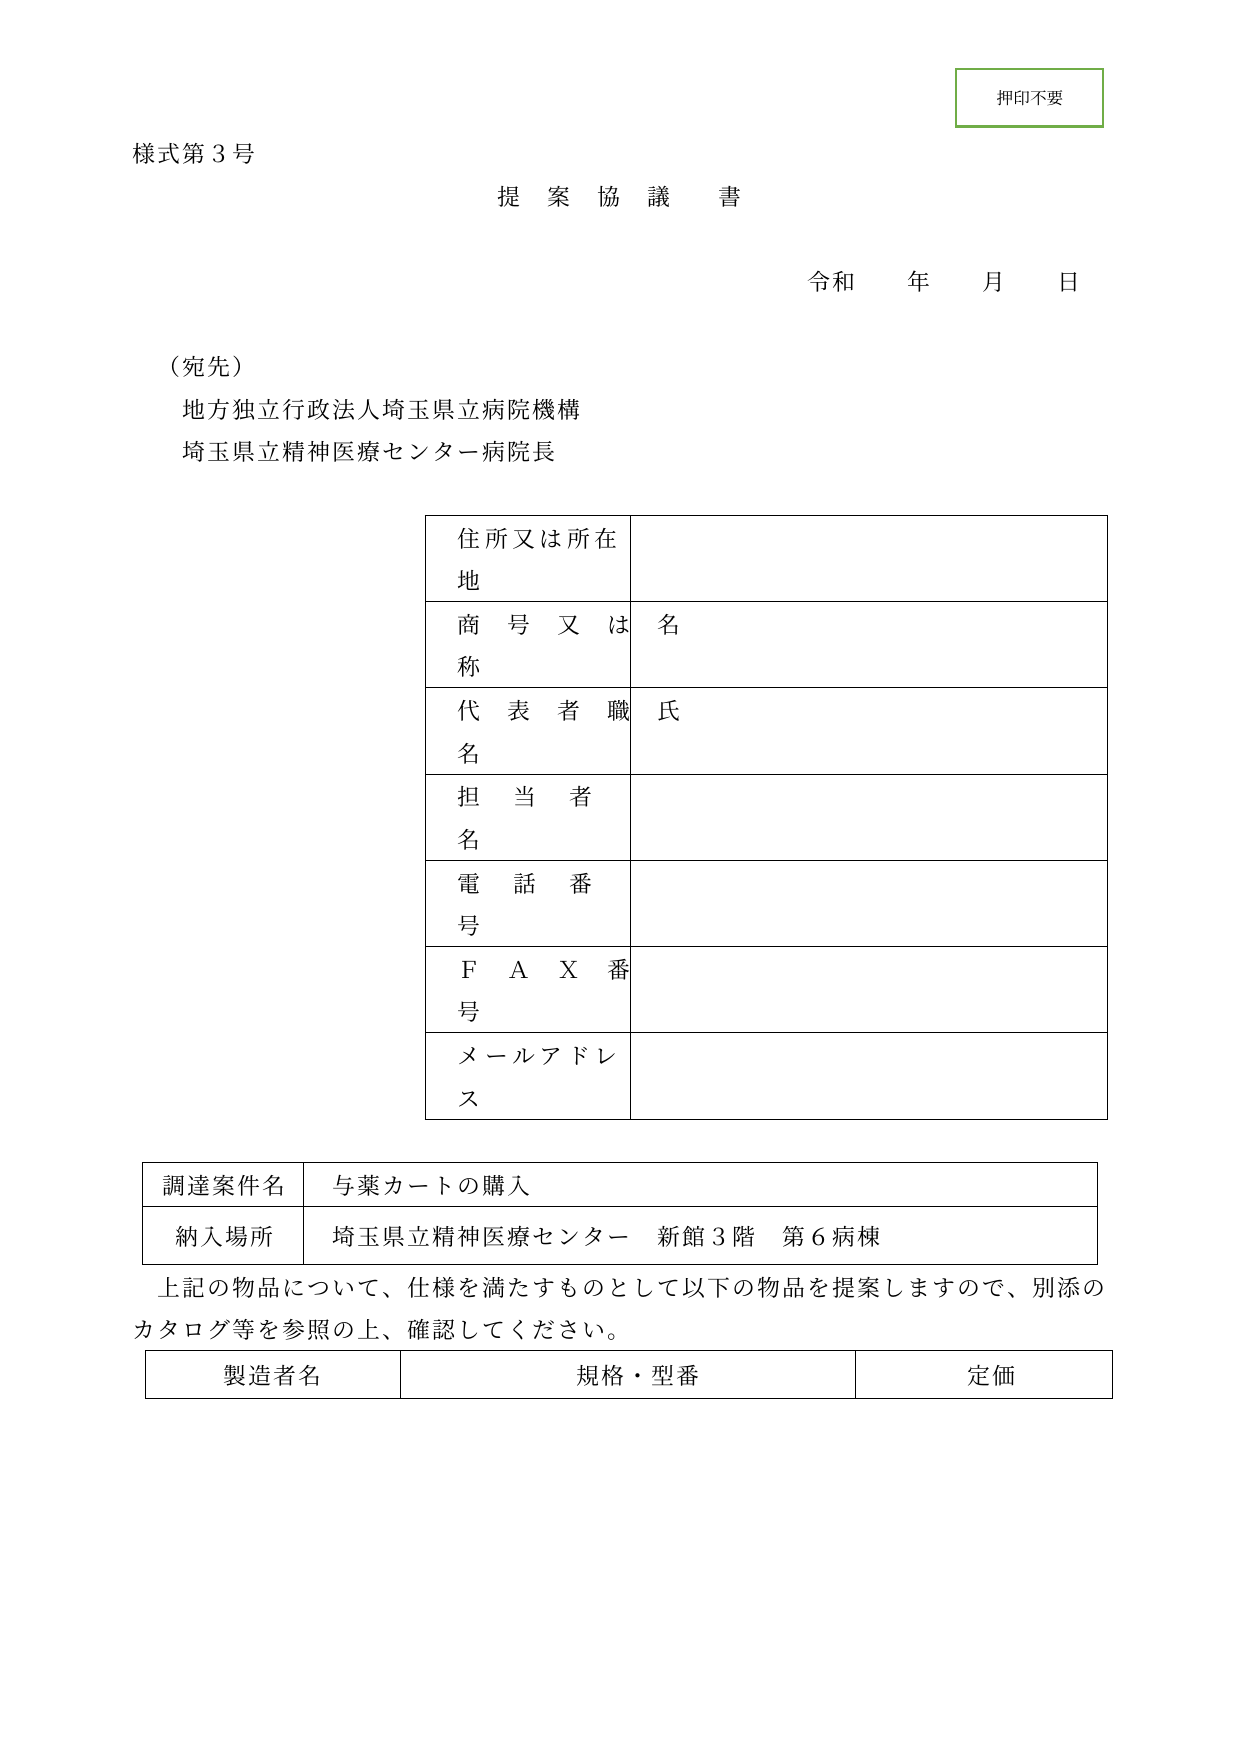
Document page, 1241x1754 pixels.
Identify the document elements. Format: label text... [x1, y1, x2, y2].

table_header 住所又は所在地 [426, 516, 630, 601]
table_cell 商号又は名称 [426, 602, 630, 687]
table_cell ＦＡＸ番号 [426, 947, 630, 1032]
text 様式第３号 [133, 131, 1108, 174]
table_cell [631, 775, 1107, 860]
table_header 与薬カートの購入 [304, 1163, 1097, 1206]
table_header 定価 [856, 1351, 1112, 1398]
table_cell 代表者職氏名 [426, 688, 630, 773]
text 埼玉県立精神医療センター病院長 [133, 429, 1108, 472]
text （宛先） [133, 344, 1108, 387]
table_cell [631, 688, 1107, 773]
table_header [631, 516, 1107, 601]
text 地方独立行政法人埼玉県立病院機構 [133, 387, 1108, 429]
table_cell 納入場所 [143, 1207, 303, 1264]
table_header 調達案件名 [143, 1163, 303, 1206]
table_cell [631, 861, 1107, 946]
table_header 製造者名 [146, 1351, 400, 1398]
table_cell メールアドレス [426, 1033, 630, 1118]
text 提案協議書 [133, 174, 1108, 217]
text 令和 年 月 日 [133, 259, 1082, 302]
table_cell 埼玉県立精神医療センター 新館３階 第６病棟 [304, 1207, 1097, 1264]
text 上記の物品について、仕様を満たすものとして以下の物品を提案しますので、別添のカタログ等を参照の上、確認してください。 [133, 1265, 1108, 1350]
table_cell [631, 602, 1107, 687]
table_cell 電話番号 [426, 861, 630, 946]
table_cell [631, 1033, 1107, 1118]
table_cell 担当者名 [426, 775, 630, 860]
table_header 規格・型番 [401, 1351, 855, 1398]
table_cell [631, 947, 1107, 1032]
